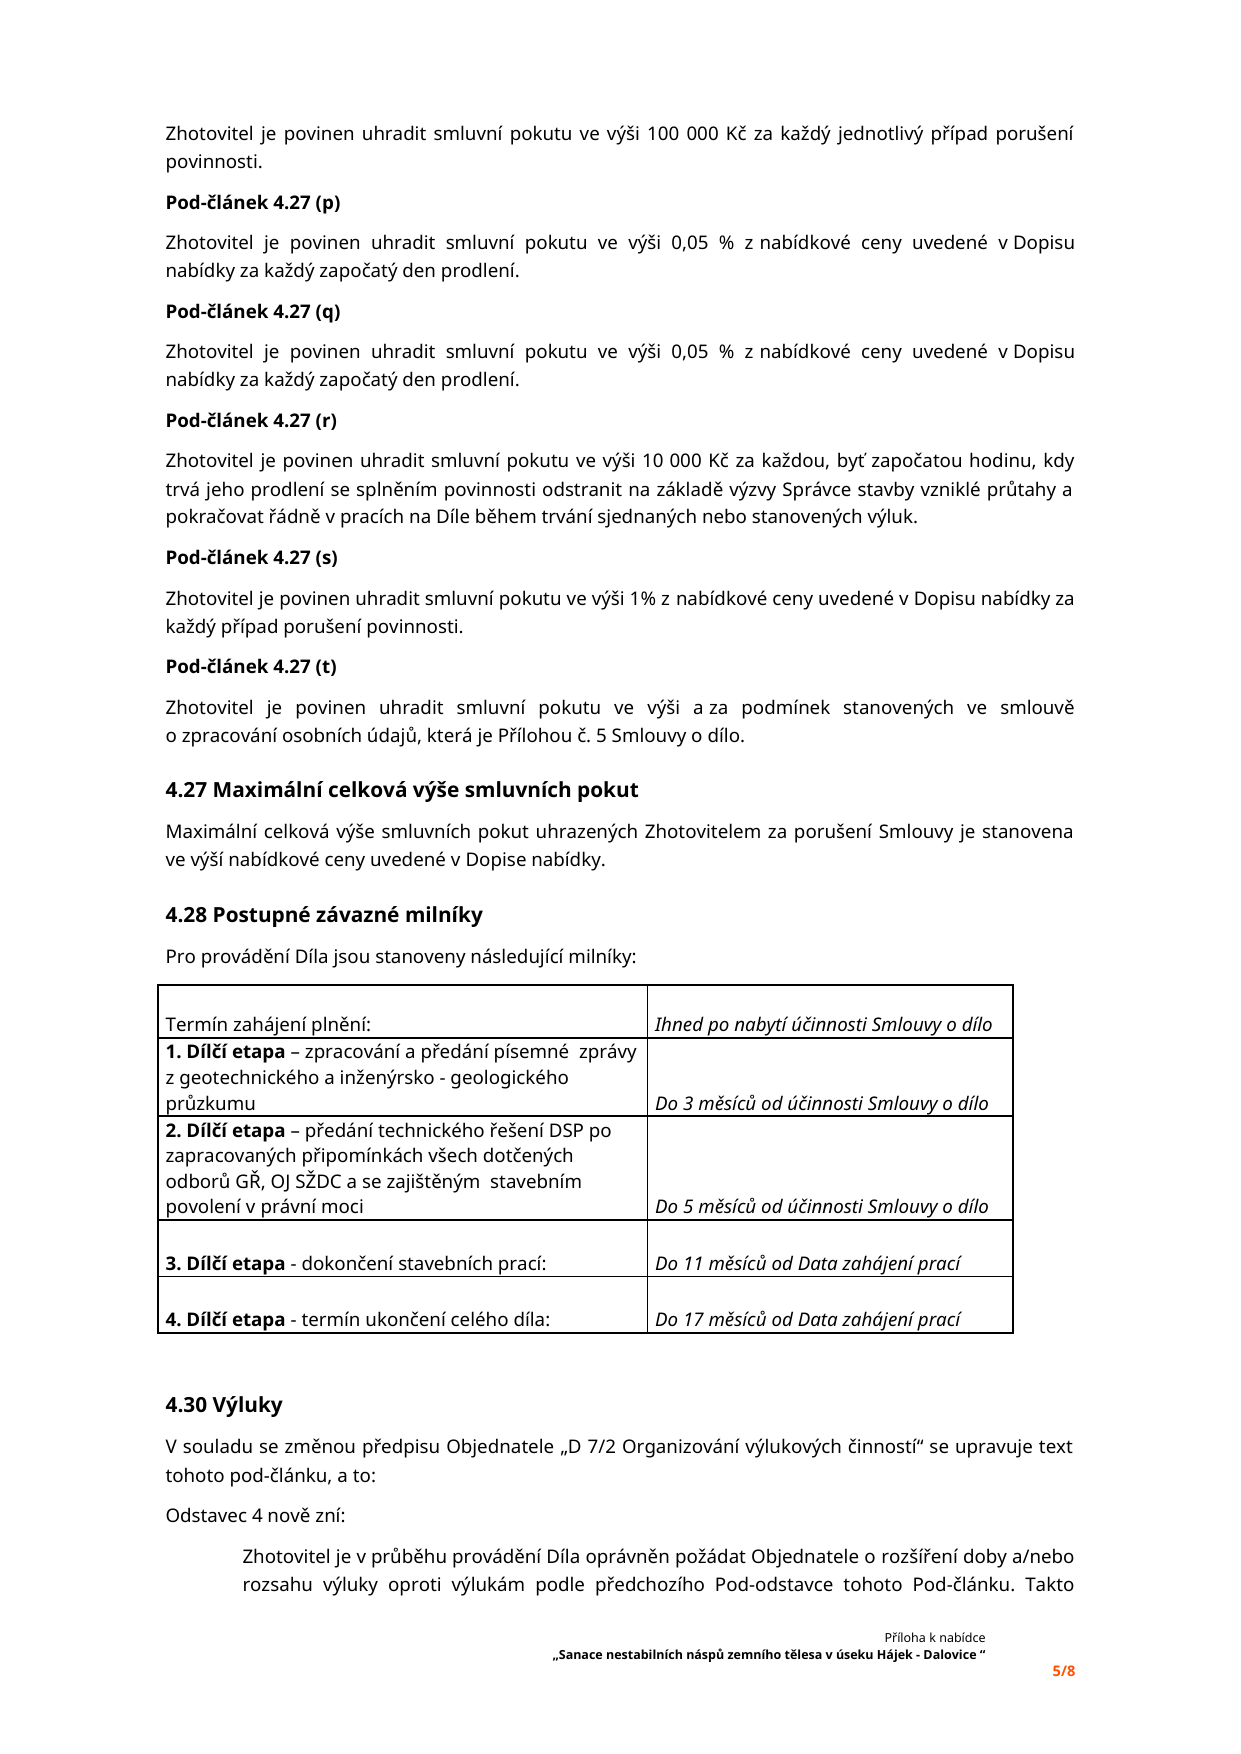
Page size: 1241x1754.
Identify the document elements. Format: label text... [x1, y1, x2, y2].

table_header Ihned po nabytí účinnosti Smlouvy o dílo [648, 986, 1012, 1037]
text Zhotovitel je povinen uhradit smluvní pokutu ve výši 0,05 % z nabídkové ceny uvedené v Dopisu nabídky za každý započatý den prodlení. [165, 339, 1075, 392]
text Zhotovitel je povinen uhradit smluvní pokutu ve výši 10 000 Kč za každou, byť započatou hodinu, kdy trvá jeho prodlení se splněním povinnosti odstranit na základě výzvy Správce stavby vzniklé průtahy a pokračovat řádně v pracích na Díle během trvání sjednaných nebo stanovených výluk. [165, 448, 1075, 529]
table_cell 2. Dílčí etapa – předání technického řešení DSP po zapracovaných připomínkách všech dotčených odborů GŘ, OJ SŽDC a se zajištěným stavebním povolení v právní moci [159, 1117, 647, 1219]
table_header Termín zahájení plnění: [159, 986, 647, 1037]
text 4.28 Postupné závazné milníky [165, 900, 1075, 928]
table_cell 1. Dílčí etapa – zpracování a předání písemné zprávy z geotechnického a inženýrsko - geologického průzkumu [159, 1039, 647, 1115]
table_cell Do 11 měsíců od Data zahájení prací [648, 1221, 1012, 1276]
text Pro provádění Díla jsou stanoveny následující milníky: [165, 943, 1075, 969]
text Maximální celková výše smluvních pokut uhrazených Zhotovitelem za porušení Smlouvy je stanovena ve výší nabídkové ceny uvedené v Dopise nabídky. [165, 819, 1075, 872]
text Pod-článek 4.27 (q) [165, 298, 1075, 324]
table_cell Do 5 měsíců od účinnosti Smlouvy o dílo [648, 1117, 1012, 1219]
text 4.27 Maximální celková výše smluvních pokut [165, 775, 1075, 803]
text Odstavec 4 nově zní: [165, 1502, 1075, 1528]
text Zhotovitel je povinen uhradit smluvní pokutu ve výši 1% z nabídkové ceny uvedené v Dopisu nabídky za každý případ porušení povinnosti. [165, 585, 1075, 638]
table_cell Do 3 měsíců od účinnosti Smlouvy o dílo [648, 1039, 1012, 1115]
text Pod-článek 4.27 (t) [165, 653, 1075, 679]
text Zhotovitel je povinen uhradit smluvní pokutu ve výši a za podmínek stanovených ve smlouvě o zpracování osobních údajů, která je Přílohou č. 5 Smlouvy o dílo. [165, 694, 1075, 747]
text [242, 1543, 1075, 1596]
text Pod-článek 4.27 (s) [165, 544, 1075, 570]
text V souladu se změnou předpisu Objednatele „D 7/2 Organizování výlukových činností“ se upravuje text tohoto pod-článku, a to: [165, 1434, 1075, 1487]
text Pod-článek 4.27 (p) [165, 189, 1075, 215]
text Zhotovitel je povinen uhradit smluvní pokutu ve výši 0,05 % z nabídkové ceny uvedené v Dopisu nabídky za každý započatý den prodlení. [165, 230, 1075, 283]
text 4.30 Výluky [165, 1390, 1075, 1418]
text Zhotovitel je povinen uhradit smluvní pokutu ve výši 100 000 Kč za každý jednotlivý případ porušení povinnosti. [165, 121, 1075, 174]
text Pod-článek 4.27 (r) [165, 407, 1075, 433]
table_cell 4. Dílčí etapa - termín ukončení celého díla: [159, 1277, 647, 1332]
table_cell Do 17 měsíců od Data zahájení prací [648, 1277, 1012, 1332]
table_cell 3. Dílčí etapa - dokončení stavebních prací: [159, 1221, 647, 1276]
